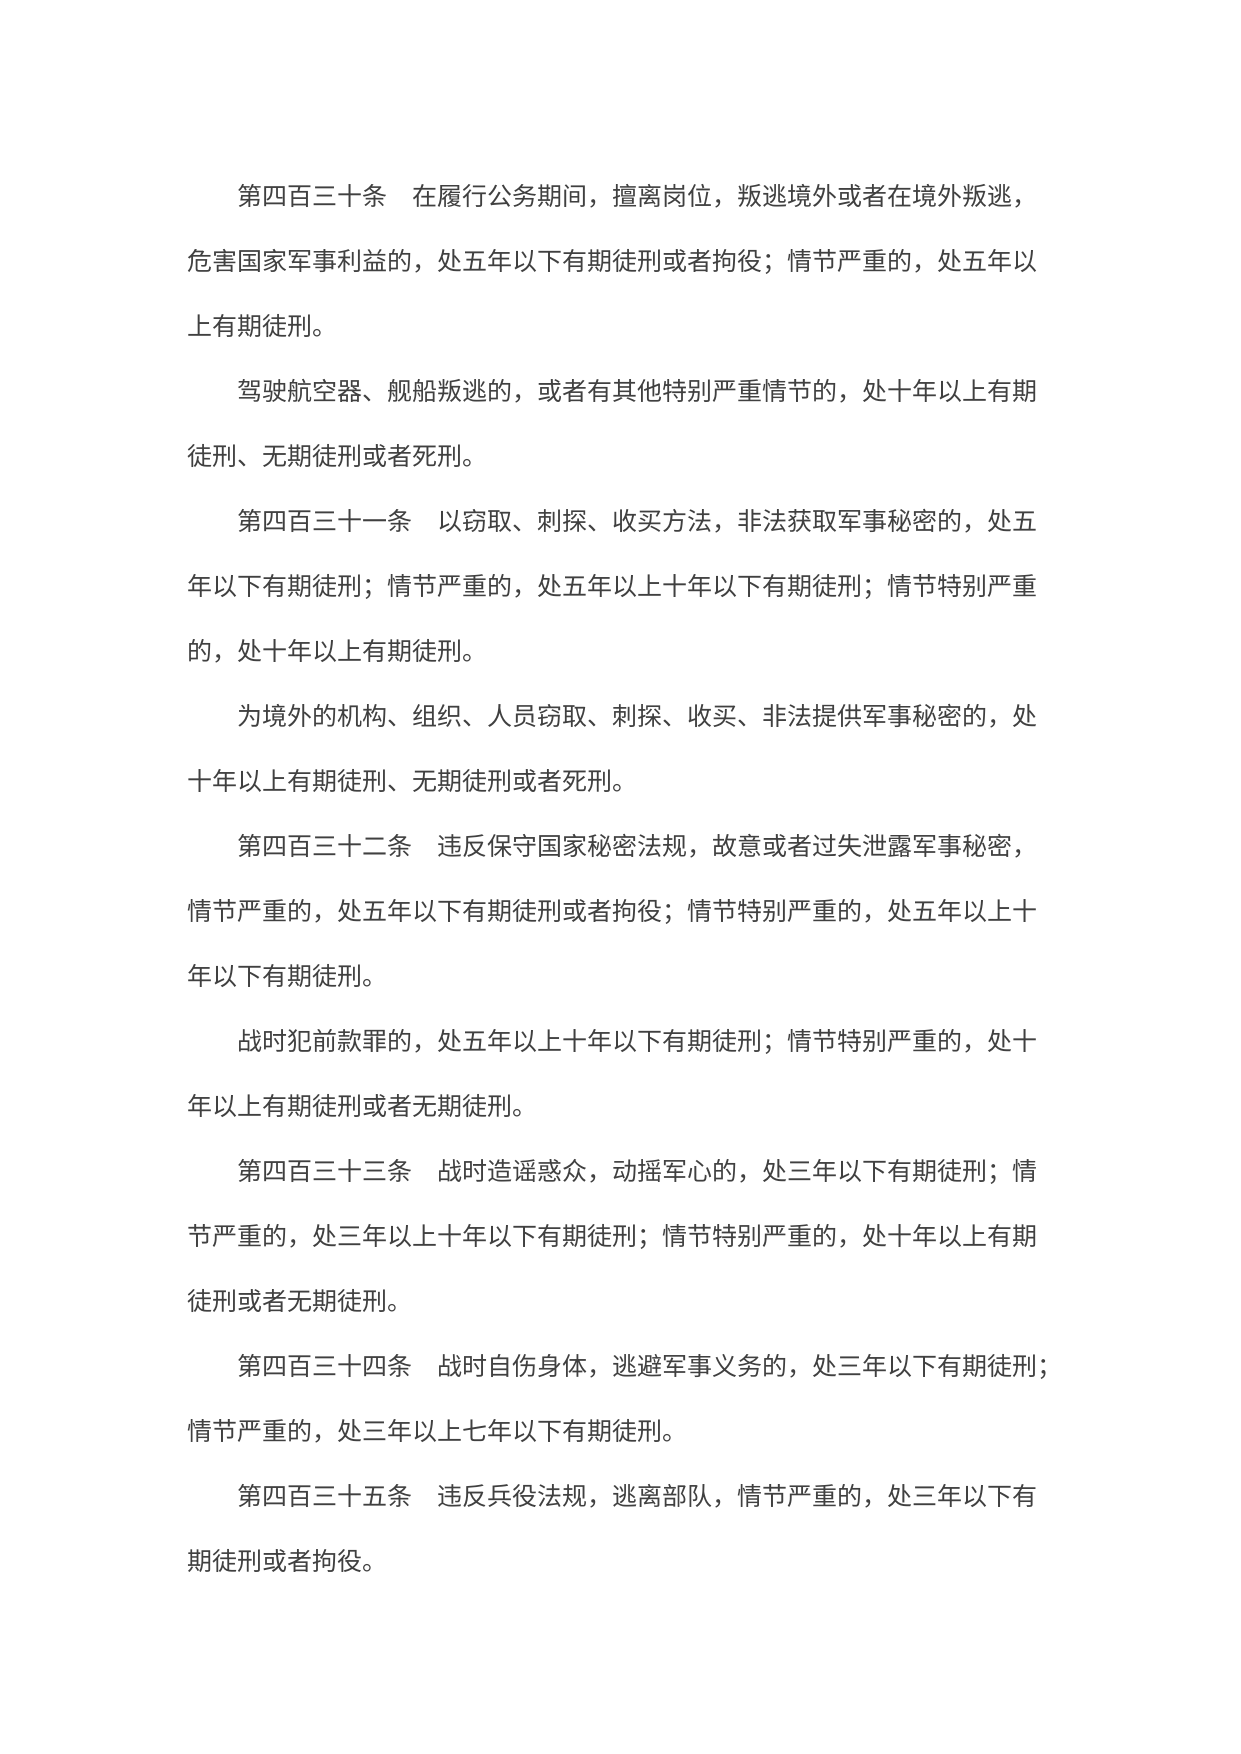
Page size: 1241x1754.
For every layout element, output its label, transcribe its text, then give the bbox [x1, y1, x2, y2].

text 第四百三十二条 违反保守国家秘密法规，故意或者过失泄露军事秘密，情节严重的，处五年以下有期徒刑或者拘役；情节特别严重的，处五年以上十年以下有期徒刑。 [187, 812, 1053, 1007]
text 第四百三十条 在履行公务期间，擅离岗位，叛逃境外或者在境外叛逃，危害国家军事利益的，处五年以下有期徒刑或者拘役；情节严重的，处五年以上有期徒刑。 [187, 162, 1053, 357]
text 第四百三十三条 战时造谣惑众，动摇军心的，处三年以下有期徒刑；情节严重的，处三年以上十年以下有期徒刑；情节特别严重的，处十年以上有期徒刑或者无期徒刑。 [187, 1137, 1053, 1332]
text 为境外的机构、组织、人员窃取、刺探、收买、非法提供军事秘密的，处十年以上有期徒刑、无期徒刑或者死刑。 [187, 682, 1053, 812]
text 第四百三十五条 违反兵役法规，逃离部队，情节严重的，处三年以下有期徒刑或者拘役。 [187, 1462, 1053, 1592]
text 驾驶航空器、舰船叛逃的，或者有其他特别严重情节的，处十年以上有期徒刑、无期徒刑或者死刑。 [187, 357, 1053, 487]
text 第四百三十四条 战时自伤身体，逃避军事义务的，处三年以下有期徒刑；情节严重的，处三年以上七年以下有期徒刑。 [187, 1332, 1053, 1462]
text 第四百三十一条 以窃取、刺探、收买方法，非法获取军事秘密的，处五年以下有期徒刑；情节严重的，处五年以上十年以下有期徒刑；情节特别严重的，处十年以上有期徒刑。 [187, 487, 1053, 682]
text 战时犯前款罪的，处五年以上十年以下有期徒刑；情节特别严重的，处十年以上有期徒刑或者无期徒刑。 [187, 1007, 1053, 1137]
